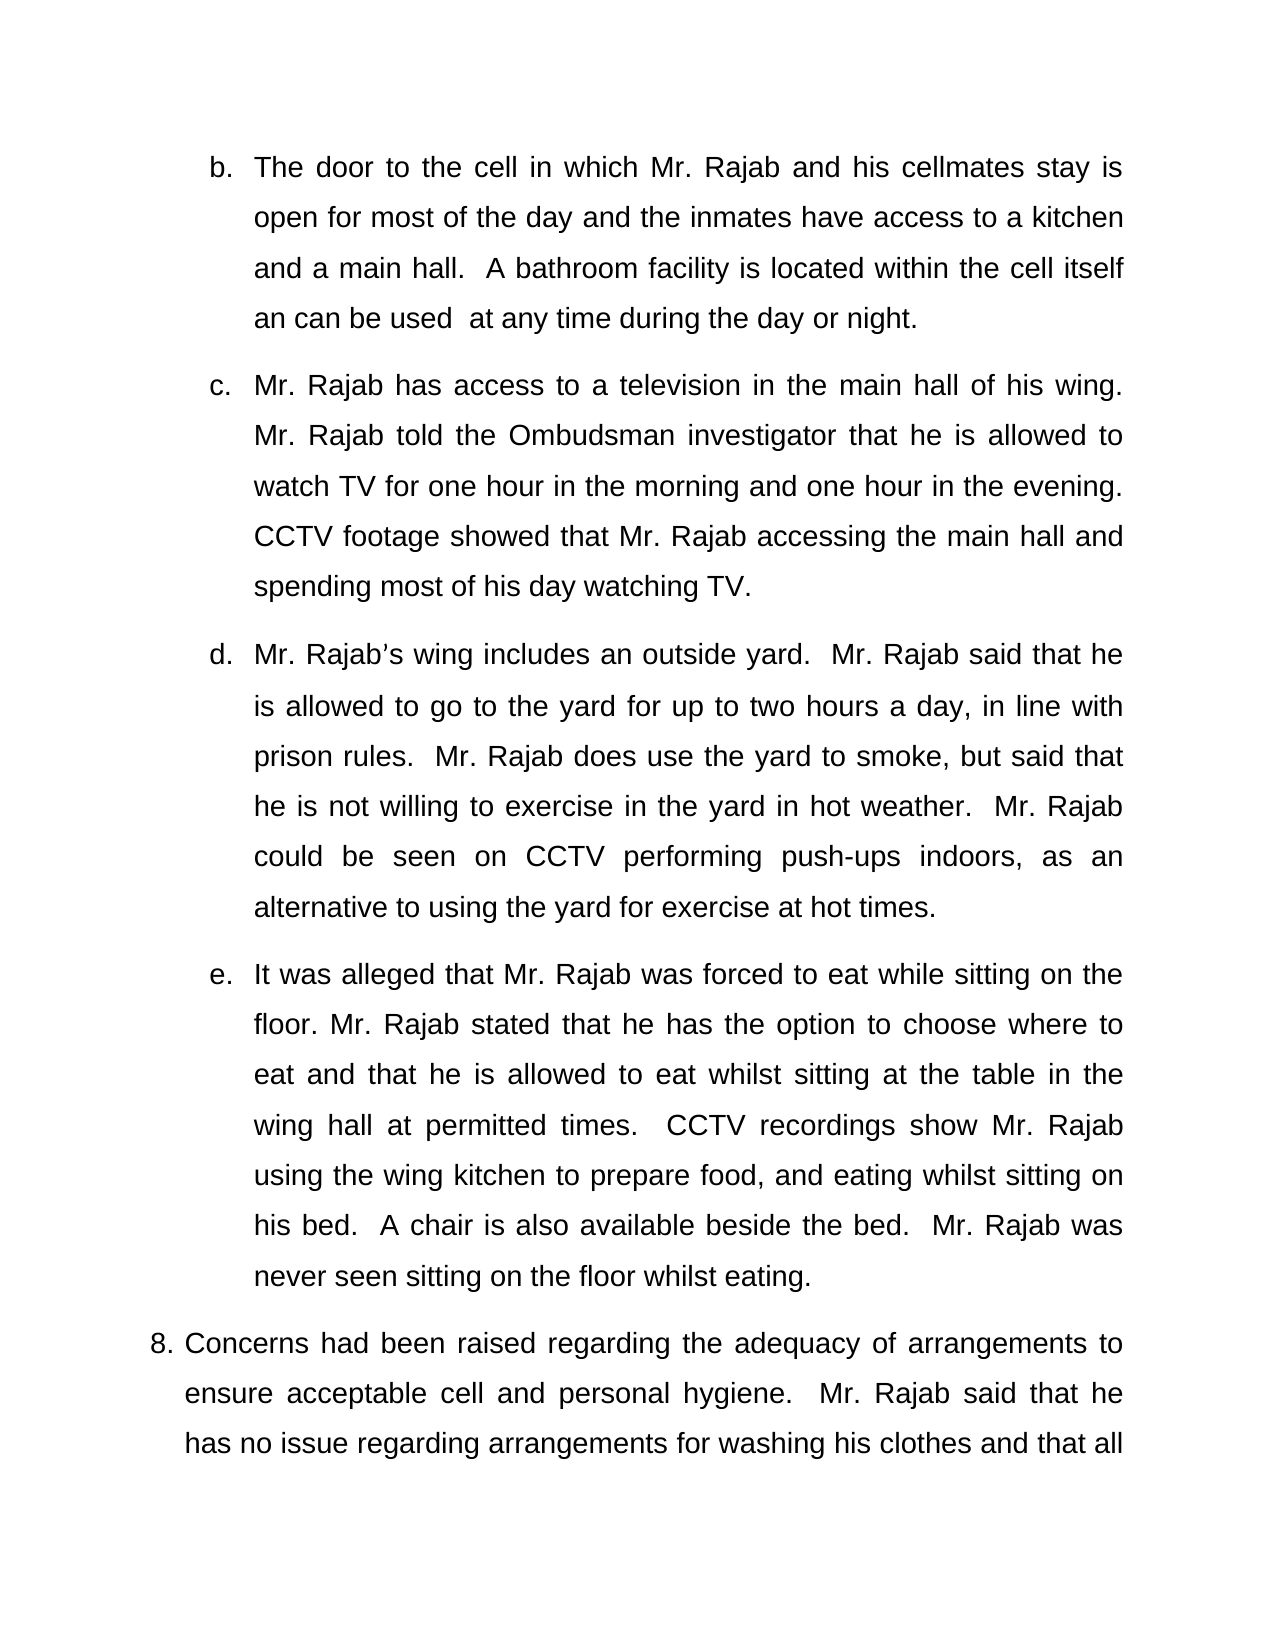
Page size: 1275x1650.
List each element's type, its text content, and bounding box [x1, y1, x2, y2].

list Mr. Rajab’s wing includes an outside yard. Mr. Rajab said that he is allowed to go to the yard for up to two hours a day, in line with prison rules. Mr. Rajab does use the yard to smoke, but said that he is not willing to exercise in the yard in hot weather. Mr. Rajab could be seen on CCTV performing push-ups indoors, as an alternative to using the yard for exercise at hot times. [209, 636, 1125, 923]
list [150, 1326, 1125, 1460]
list It was alleged that Mr. Rajab was forced to eat while sitting on the floor. Mr. Rajab stated that he has the option to choose where to eat and that he is allowed to eat whilst sitting at the table in the wing hall at permitted times. CCTV recordings show Mr. Rajab using the wing kitchen to prepare food, and eating whilst sitting on his bed. A chair is also available beside the bed. Mr. Rajab was never seen sitting on the floor whilst eating. [209, 957, 1125, 1292]
list The door to the cell in which Mr. Rajab and his cellmates stay is open for most of the day and the inmates have access to a kitchen and a main hall. A bathroom facility is located within the cell itself an can be used at any time during the day or night. [209, 150, 1125, 334]
list Mr. Rajab has access to a television in the main hall of his wing. Mr. Rajab told the Ombudsman investigator that he is allowed to watch TV for one hour in the morning and one hour in the evening. CCTV footage showed that Mr. Rajab accessing the main hall and spending most of his day watching TV. [209, 368, 1125, 603]
